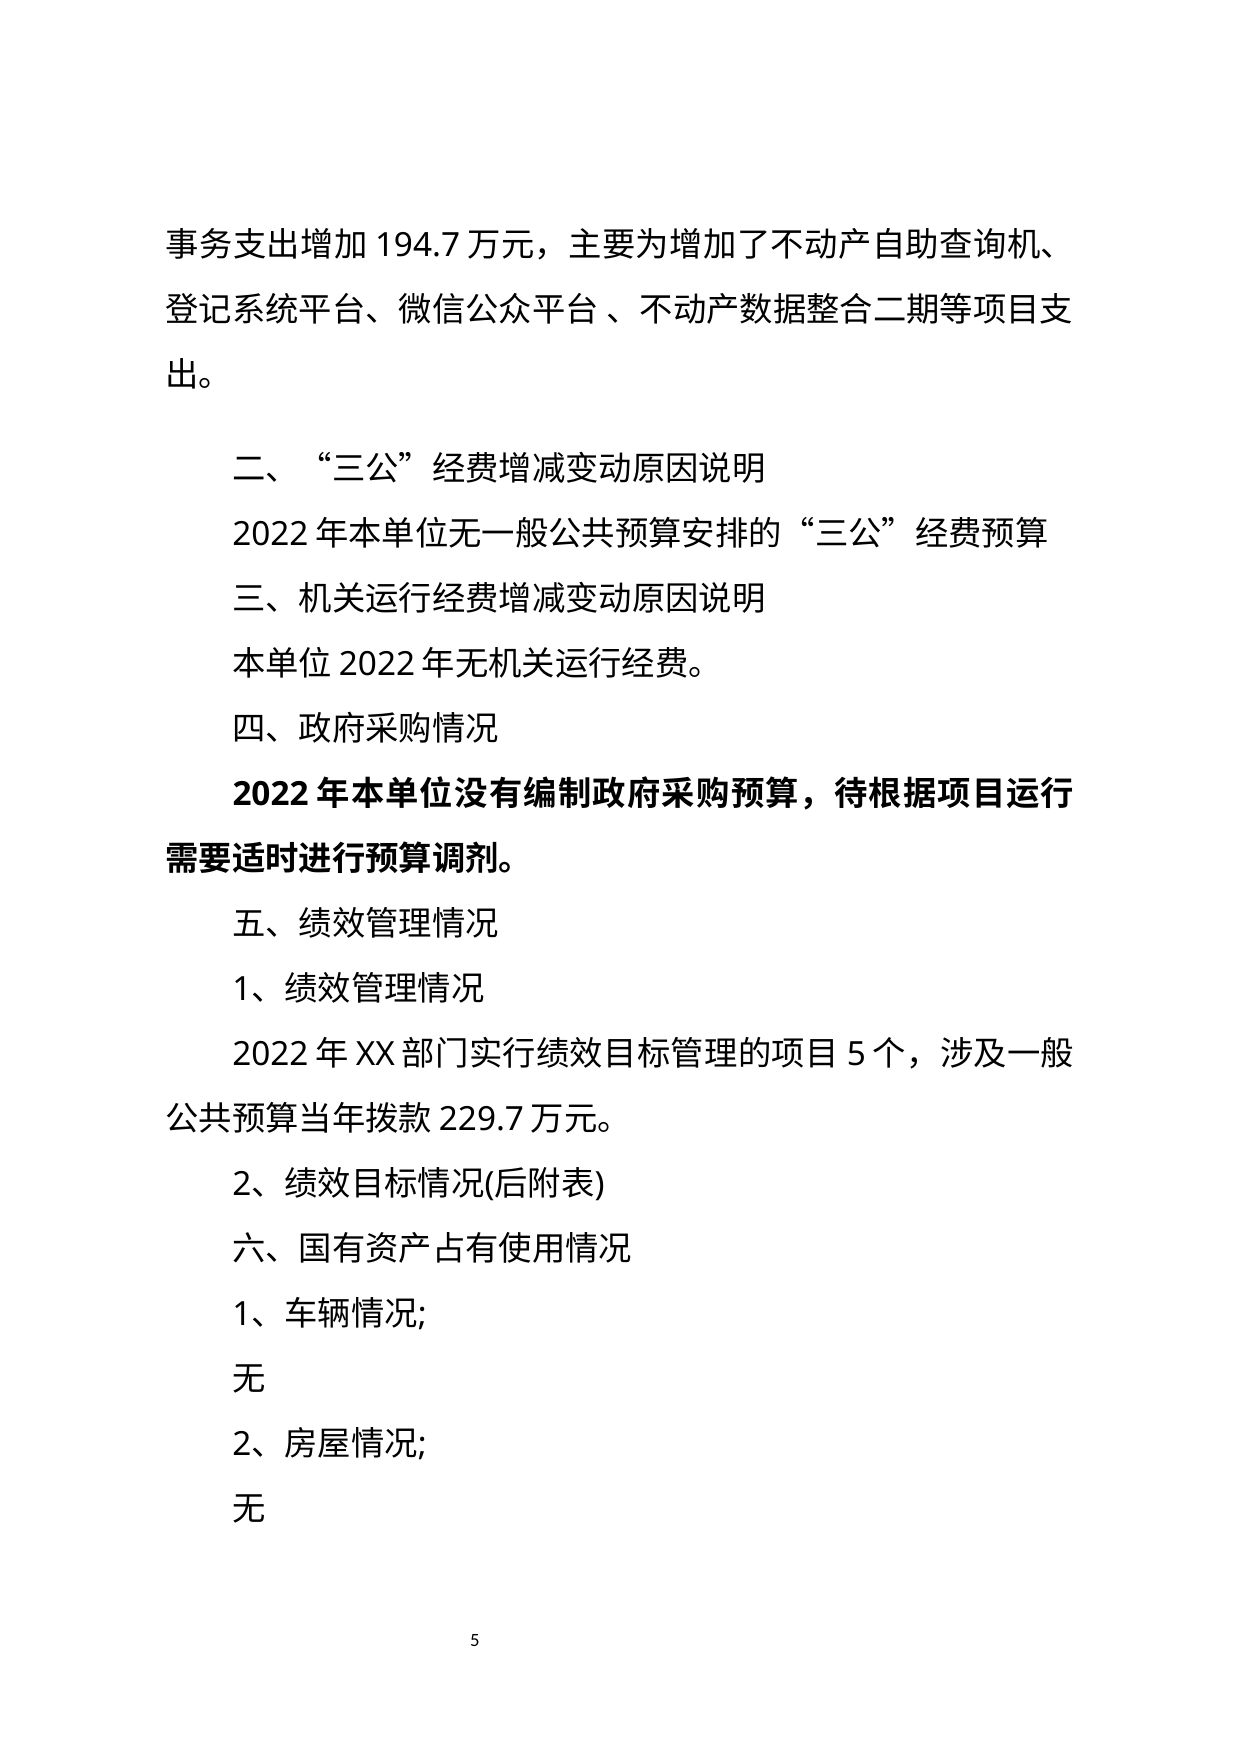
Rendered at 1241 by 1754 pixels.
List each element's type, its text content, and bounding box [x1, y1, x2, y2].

text 本单位2022年无机关运行经费。 [165, 628, 1075, 693]
text 四、政府采购情况 [165, 693, 1075, 758]
text 1、车辆情况; [165, 1278, 1075, 1343]
text 1、绩效管理情况 [165, 953, 1075, 1018]
text 2022年本单位没有编制政府采购预算，待根据项目运行需要适时进行预算调剂。 [165, 758, 1075, 888]
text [165, 209, 1075, 404]
text 五、绩效管理情况 [165, 888, 1075, 953]
text 2、绩效目标情况(后附表) [165, 1148, 1075, 1213]
list 房屋情况; [165, 1408, 1075, 1473]
text 2022年XX部门实行绩效目标管理的项目5个，涉及一般公共预算当年拨款229.7万元。 [165, 1018, 1075, 1148]
text 无 [165, 1343, 1075, 1408]
text 六、国有资产占有使用情况 [165, 1213, 1075, 1278]
text 三、机关运行经费增减变动原因说明 [165, 563, 1075, 628]
text 2022年本单位无一般公共预算安排的“三公”经费预算 [165, 498, 1075, 563]
text 二、“三公”经费增减变动原因说明 [165, 433, 1075, 498]
list 无 [165, 1473, 1075, 1538]
